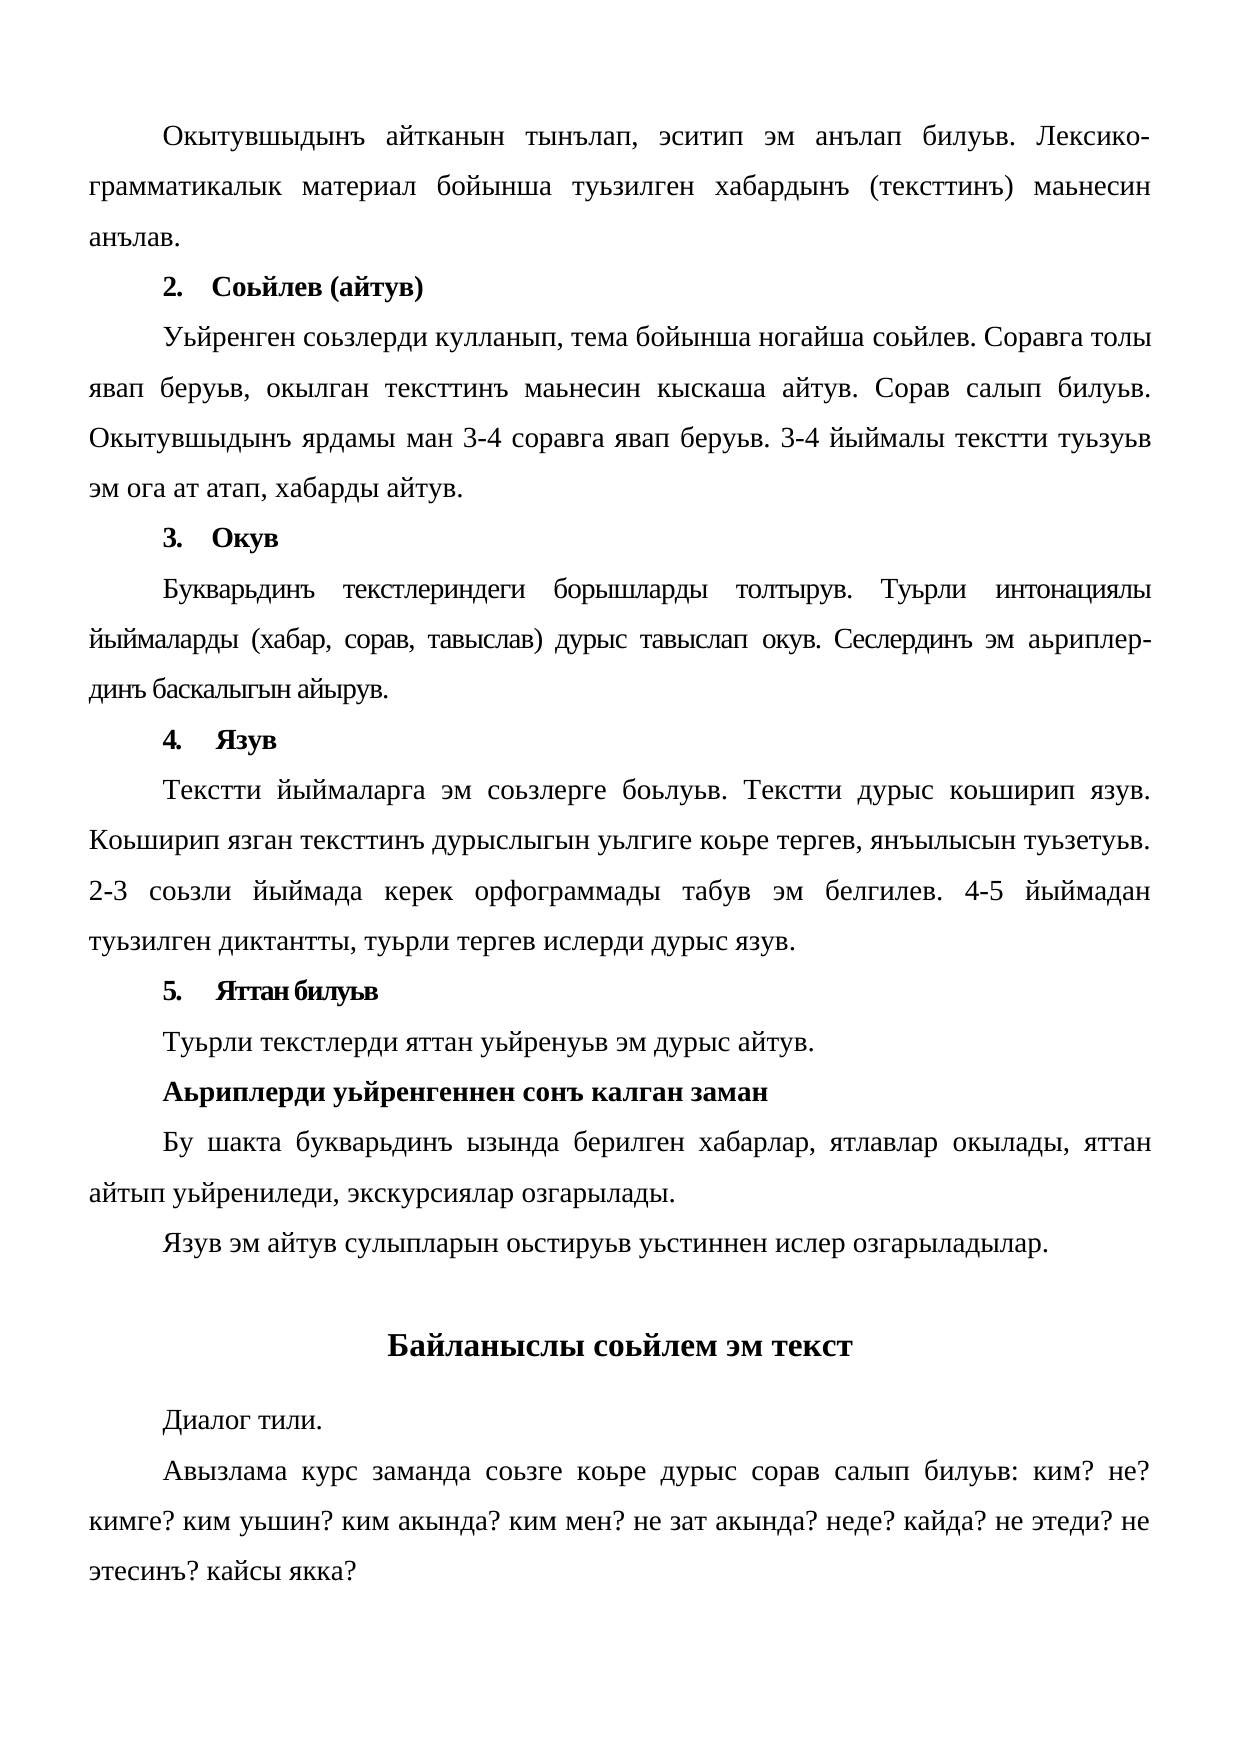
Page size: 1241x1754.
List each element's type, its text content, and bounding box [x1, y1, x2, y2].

text Байланыслы соьйлем эм текст [89, 1326, 1152, 1364]
text Окытувшыдынъ айтканын тынълап, эситип эм анълап билуьв. Лексико-грамматикалык материал бойынша туьзилген хабардынъ (тексттинъ) маьнесин анълав. [89, 118, 1152, 252]
text Аьриплерди уьйренгеннен сонъ калган заман [89, 1074, 1152, 1108]
text Диалог тили. [89, 1402, 1152, 1436]
text Авызлама курс заманда соьзге коьре дурыс сорав салып билуьв: ким? не? кимге? ким уьшин? ким акында? ким мен? не зат акында? неде? кайда? не этеди? не этесинъ? кайсы якка? [89, 1453, 1152, 1587]
text 5. Яттан билуьв [89, 973, 1152, 1007]
text Текстти йыймаларга эм соьзлерге боьлуьв. Текстти дурыс коьширип язув. Коьширип язган тексттинъ дурыслыгын уьлгиге коьре тергев, янъылысын туьзетуьв. 2-3 соьзли йыймада керек орфограммады табув эм белгилев. 4-5 йыймадан туьзилген диктантты, туьрли тергев ислерди дурыс язув. [89, 772, 1152, 957]
text Язув эм айтув сулыпларын оьстируьв уьстиннен ислер озгарыладылар. [89, 1225, 1152, 1258]
text Бу шакта букварьдинъ ызында берилген хабарлар, ятлавлар окылады, яттан айтып уьйрениледи, экскурсиялар озгарылады. [89, 1124, 1152, 1208]
text 4. Язув [89, 722, 1152, 755]
text 3. Окув [89, 521, 1152, 554]
text Уьйренген соьзлерди кулланып, тема бойынша ногайша соьйлев. Соравга толы явап беруьв, окылган тексттинъ маьнесин кыскаша айтув. Сорав салып билуьв. Окытувшыдынъ ярдамы ман 3-4 соравга явап беруьв. 3-4 йыймалы текстти туьзуьв эм ога ат атап, хабарды айтув. [89, 319, 1152, 504]
text Букварьдинъ текстлериндеги борышларды толтырув. Туьрли интонациялы йыймаларды (хабар, сорав, тавыслав) дурыс тавыслап окув. Сеслердинъ эм аьриплер- динъ баскалыгын айырув. [89, 571, 1152, 705]
text 2. Соьйлев (айтув) [89, 269, 1152, 303]
text Туьрли текстлерди яттан уьйренуьв эм дурыс айтув. [89, 1024, 1152, 1057]
